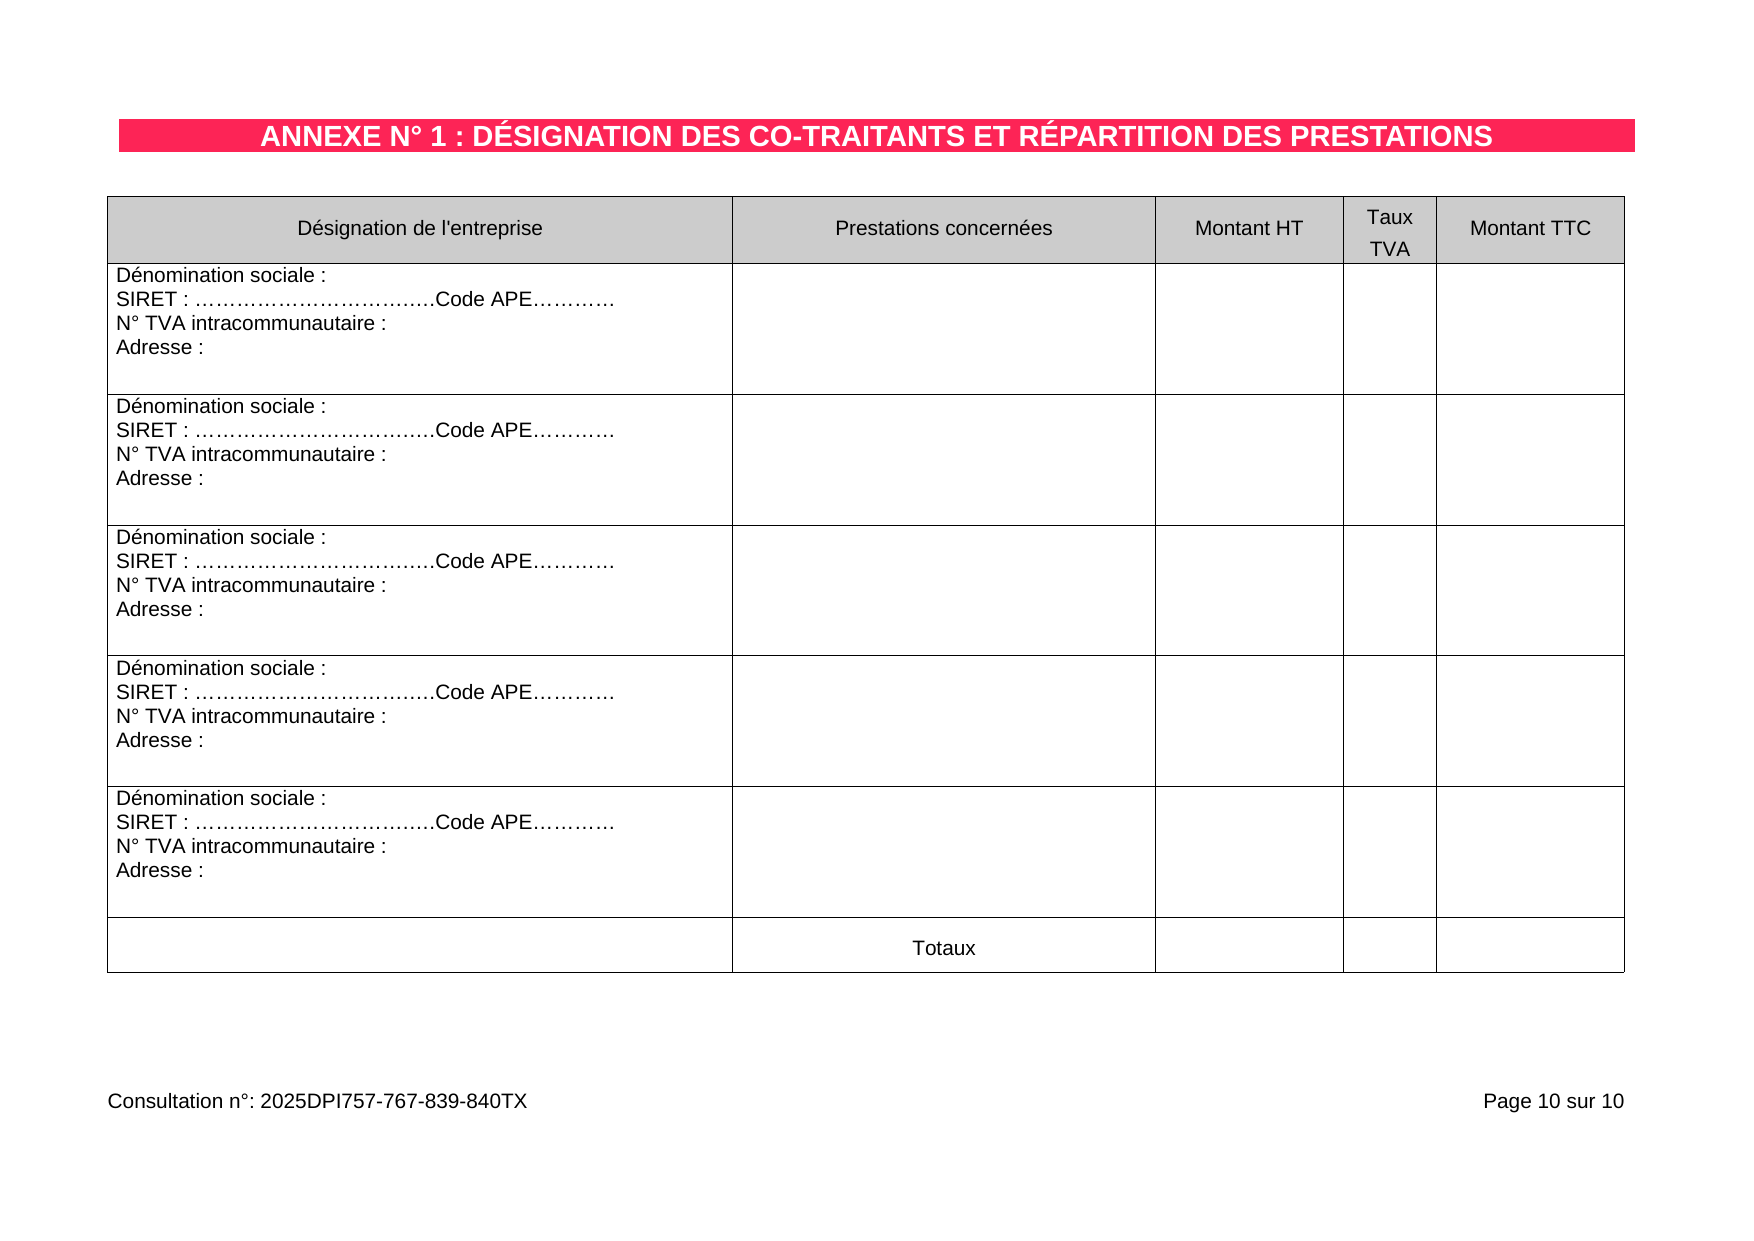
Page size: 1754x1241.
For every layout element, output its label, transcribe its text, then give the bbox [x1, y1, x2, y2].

table_cell [733, 526, 1155, 655]
table_cell Dénomination sociale : SIRET : ………………………….….Code APE………… N° TVA intracommunautaire : Adresse : [108, 656, 732, 786]
table_cell [1156, 787, 1343, 917]
table_cell Dénomination sociale : SIRET : ………………………….….Code APE………… N° TVA intracommunautaire : Adresse : [108, 526, 732, 655]
table_cell Totaux [733, 918, 1155, 972]
subtitle ANNEXE N° 1 : DÉSIGNATION DES CO-TRAITANTS ET RÉPARTITION DES PRESTATIONS [119, 119, 1635, 152]
table_cell [1344, 526, 1436, 655]
table_cell [1344, 395, 1436, 525]
table_cell [1344, 264, 1436, 394]
table_cell [733, 656, 1155, 786]
table_header Montant TTC [1437, 197, 1624, 263]
table_cell [1156, 264, 1343, 394]
table_cell [1156, 395, 1343, 525]
table_cell [108, 918, 732, 972]
table_cell [733, 787, 1155, 917]
table_header Prestations concernées [733, 197, 1155, 263]
table_cell [1437, 526, 1624, 655]
table_cell [1437, 787, 1624, 917]
table_cell [1156, 656, 1343, 786]
table_cell [1437, 918, 1624, 972]
table_cell [1437, 395, 1624, 525]
table_cell [1156, 526, 1343, 655]
table_cell [1156, 918, 1343, 972]
table_cell Dénomination sociale : SIRET : ………………………….….Code APE………… N° TVA intracommunautaire : Adresse : [108, 395, 732, 525]
table_cell [1437, 264, 1624, 394]
table_cell [1344, 918, 1436, 972]
table_cell [1344, 656, 1436, 786]
table_cell [733, 395, 1155, 525]
table_cell [733, 264, 1155, 394]
table_cell [1344, 787, 1436, 917]
table_header Désignation de l'entreprise [108, 197, 732, 263]
table_cell Dénomination sociale : SIRET : ………………………….….Code APE………… N° TVA intracommunautaire : Adresse : [108, 264, 732, 394]
table_cell Dénomination sociale : SIRET : ………………………….….Code APE………… N° TVA intracommunautaire : Adresse : [108, 787, 732, 917]
table_cell [1437, 656, 1624, 786]
table_header Taux TVA [1344, 197, 1436, 263]
table_header Montant HT [1156, 197, 1343, 263]
